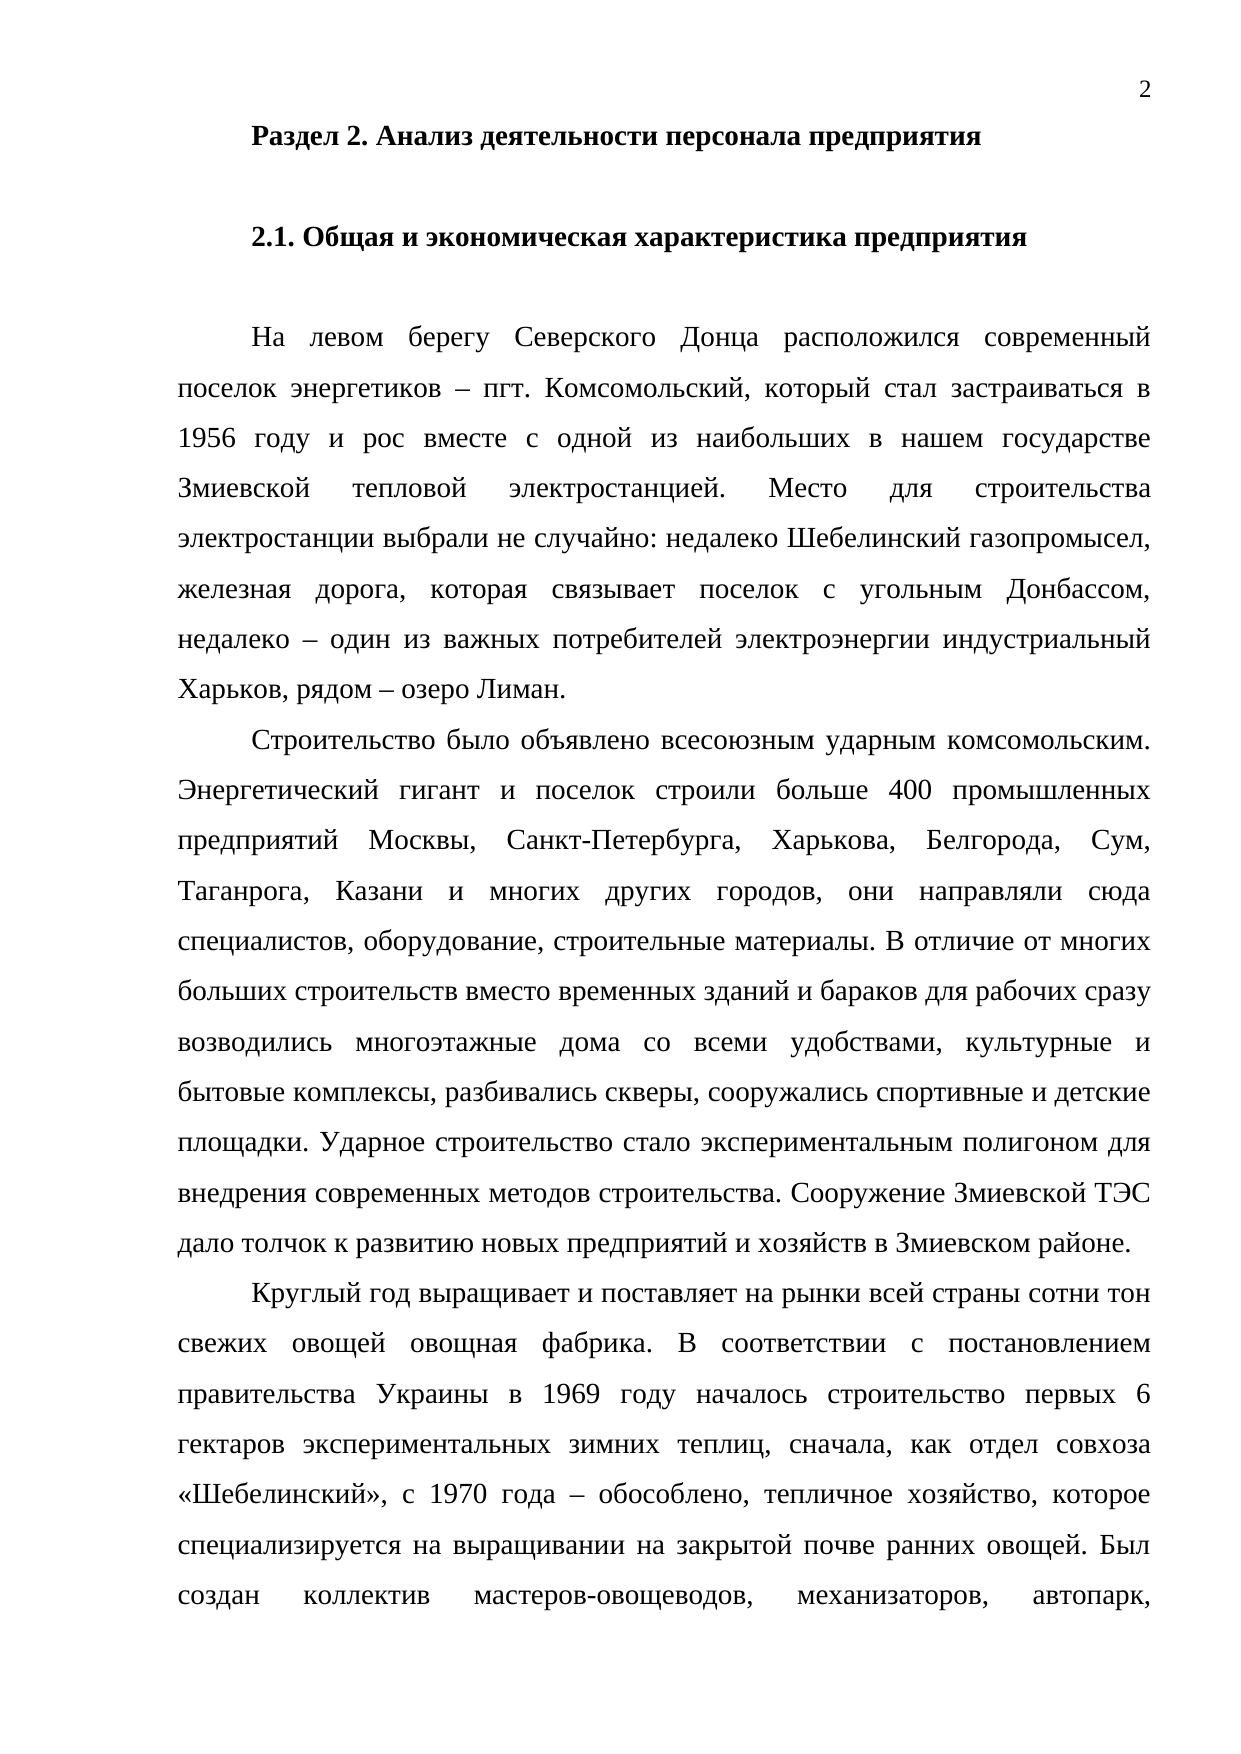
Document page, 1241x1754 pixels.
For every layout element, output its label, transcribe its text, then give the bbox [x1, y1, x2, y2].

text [177, 1275, 1152, 1611]
text На левом берегу Северского Донца расположился современный поселок энергетиков – пгт. Комсомольский, который стал застраиваться в 1956 году и рос вместе с одной из наибольших в нашем государстве Змиевской тепловой электростанцией. Место для строительства электростанции выбрали не случайно: недалеко Шебелинский газопромысел, железная дорога, которая связывает поселок с угольным Донбассом, недалеко – один из важных потребителей электроэнергии индустриальный Харьков, рядом – озеро Лиман. [177, 319, 1152, 705]
text 2.1. Общая и экономическая характеристика предприятия [177, 219, 1152, 252]
text Раздел 2. Анализ деятельности персонала предприятия [177, 118, 1152, 152]
text Строительство было объявлено всесоюзным ударным комсомольским. Энергетический гигант и поселок строили больше 400 промышленных предприятий Москвы, Санкт-Петербурга, Харькова, Белгорода, Сум, Таганрога, Казани и многих других городов, они направляли сюда специалистов, оборудование, строительные материалы. В отличие от многих больших строительств вместо временных зданий и бараков для рабочих сразу возводились многоэтажные дома со всеми удобствами, культурные и бытовые комплексы, разбивались скверы, сооружались спортивные и детские площадки. Ударное строительство стало экспериментальным полигоном для внедрения современных методов строительства. Сооружение Змиевской ТЭС дало толчок к развитию новых предприятий и хозяйств в Змиевском районе. [177, 722, 1152, 1258]
